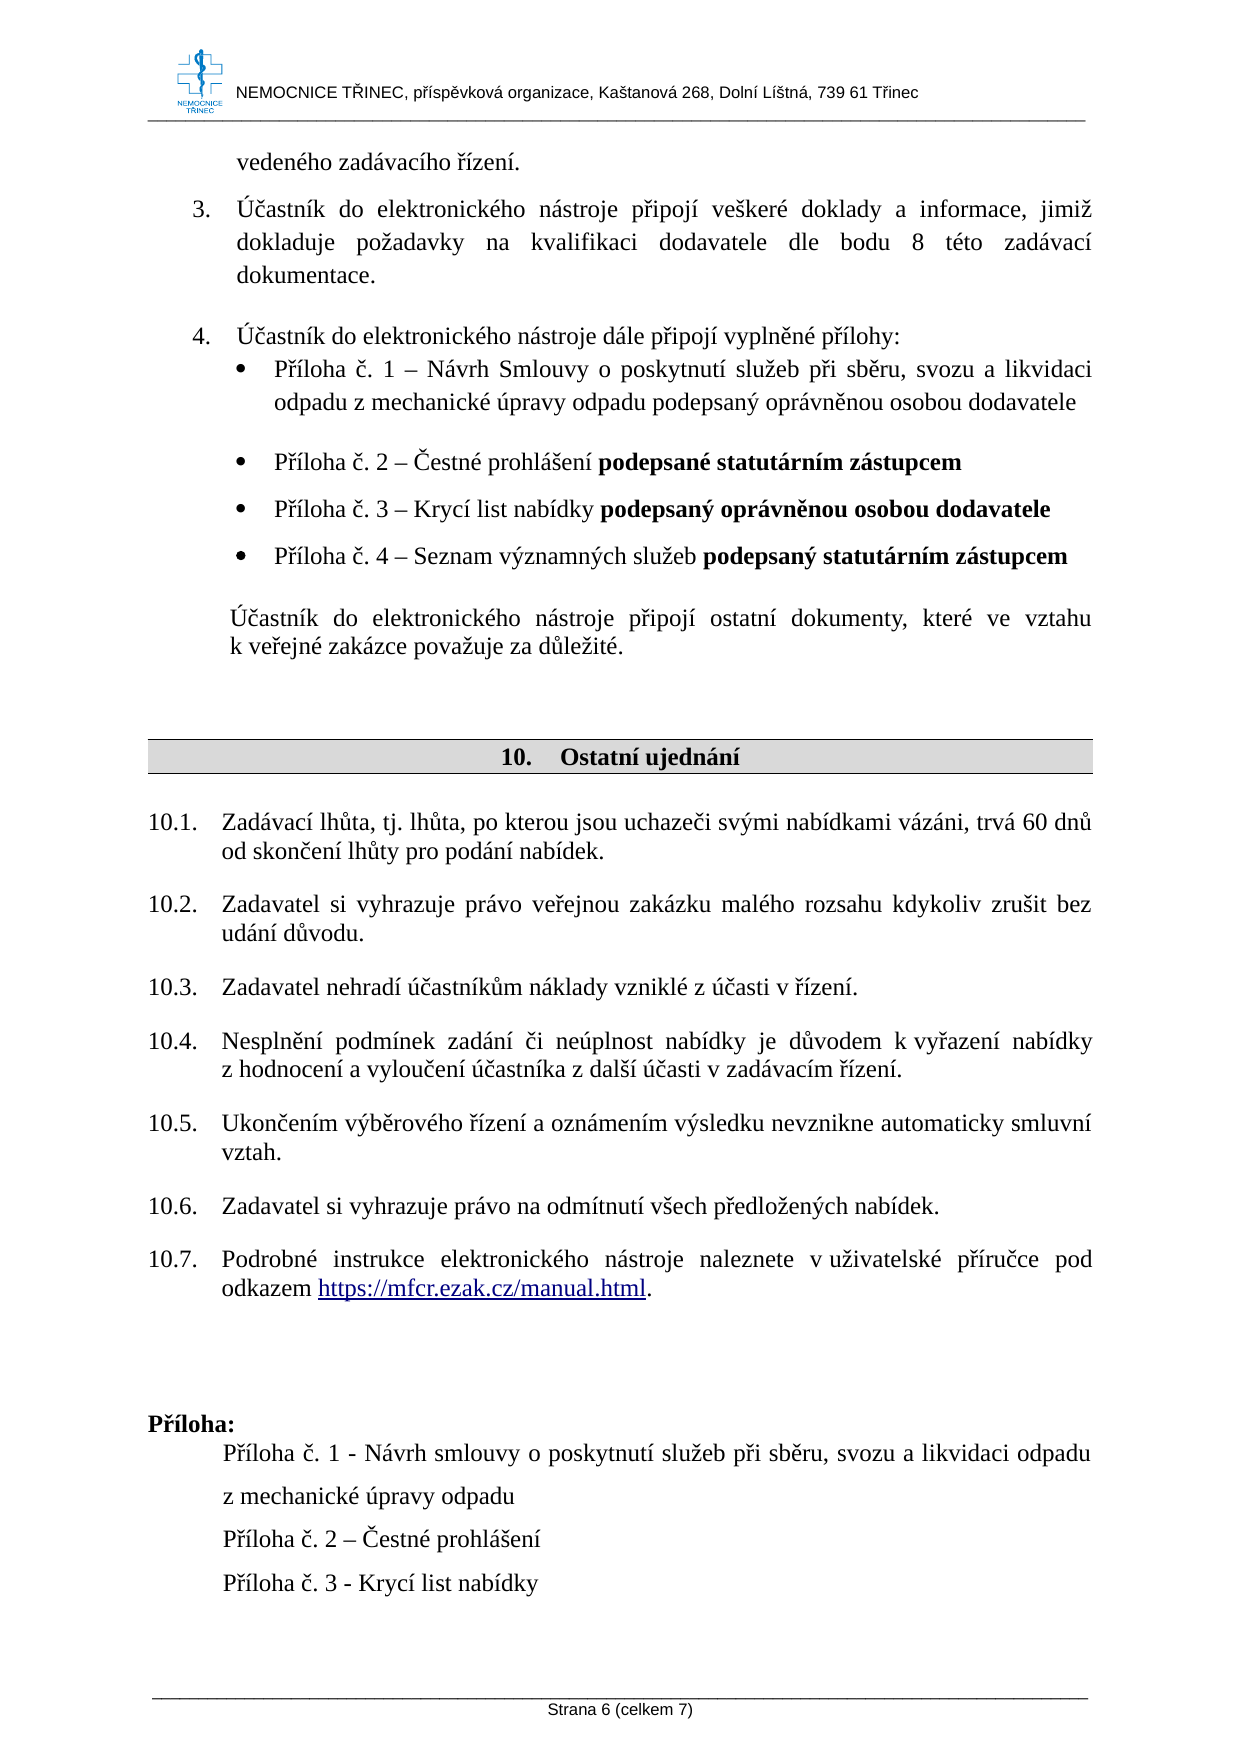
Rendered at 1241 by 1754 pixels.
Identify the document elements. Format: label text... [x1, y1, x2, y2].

list Příloha č. 4 – Seznam významných služeb podepsaný statutárním zástupcem [236, 541, 1093, 570]
text Příloha č. 2 – Čestné prohlášení [223, 1524, 1093, 1553]
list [192, 147, 1093, 176]
list Příloha č. 1 – Návrh Smlouvy o poskytnutí služeb při sběru, svozu a likvidaci odpadu z mechanické úpravy odpadu podepsaný oprávněnou osobou dodavatele [236, 354, 1093, 416]
text Příloha č. 1 - Návrh smlouvy o poskytnutí služeb při sběru, svozu a likvidaci odpadu z mechanické úpravy odpadu [223, 1438, 1093, 1510]
list Podrobné instrukce elektronického nástroje naleznete v uživatelské příručce pod odkazem https://mfcr.ezak.cz/manual.html. [148, 1244, 1093, 1302]
list Účastník do elektronického nástroje dále připojí vyplněné přílohy: [192, 321, 1093, 349]
list Ostatní ujednání [148, 740, 1093, 773]
list Ukončením výběrového řízení a oznámením výsledku nevznikne automaticky smluvní vztah. [148, 1108, 1093, 1166]
list Zadavatel si vyhrazuje právo veřejnou zakázku malého rozsahu kdykoliv zrušit bez udání důvodu. [148, 889, 1093, 947]
list Účastník do elektronického nástroje připojí veškeré doklady a informace, jimiž dokladuje požadavky na kvalifikaci dodavatele dle bodu 8 této zadávací dokumentace. [192, 194, 1093, 289]
text Příloha č. 3 - Krycí list nabídky [223, 1568, 1093, 1596]
list Příloha č. 2 – Čestné prohlášení podepsané statutárním zástupcem [236, 447, 1093, 476]
list Příloha č. 3 – Krycí list nabídky podepsaný oprávněnou osobou dodavatele [236, 494, 1093, 523]
list Zadavatel nehradí účastníkům náklady vzniklé z účasti v řízení. [148, 972, 1093, 1001]
list Zadávací lhůta, tj. lhůta, po kterou jsou uchazeči svými nabídkami vázáni, trvá 60 dnů od skončení lhůty pro podání nabídek. [148, 807, 1093, 864]
text Příloha: [148, 1409, 1093, 1438]
text Účastník do elektronického nástroje připojí ostatní dokumenty, které ve vztahu k veřejné zakázce považuje za důležité. [229, 603, 1093, 660]
list Zadavatel si vyhrazuje právo na odmítnutí všech předložených nabídek. [148, 1191, 1093, 1219]
list Nesplnění podmínek zadání či neúplnost nabídky je důvodem k vyřazení nabídky z hodnocení a vyloučení účastníka z další účasti v zadávacím řízení. [148, 1026, 1093, 1083]
